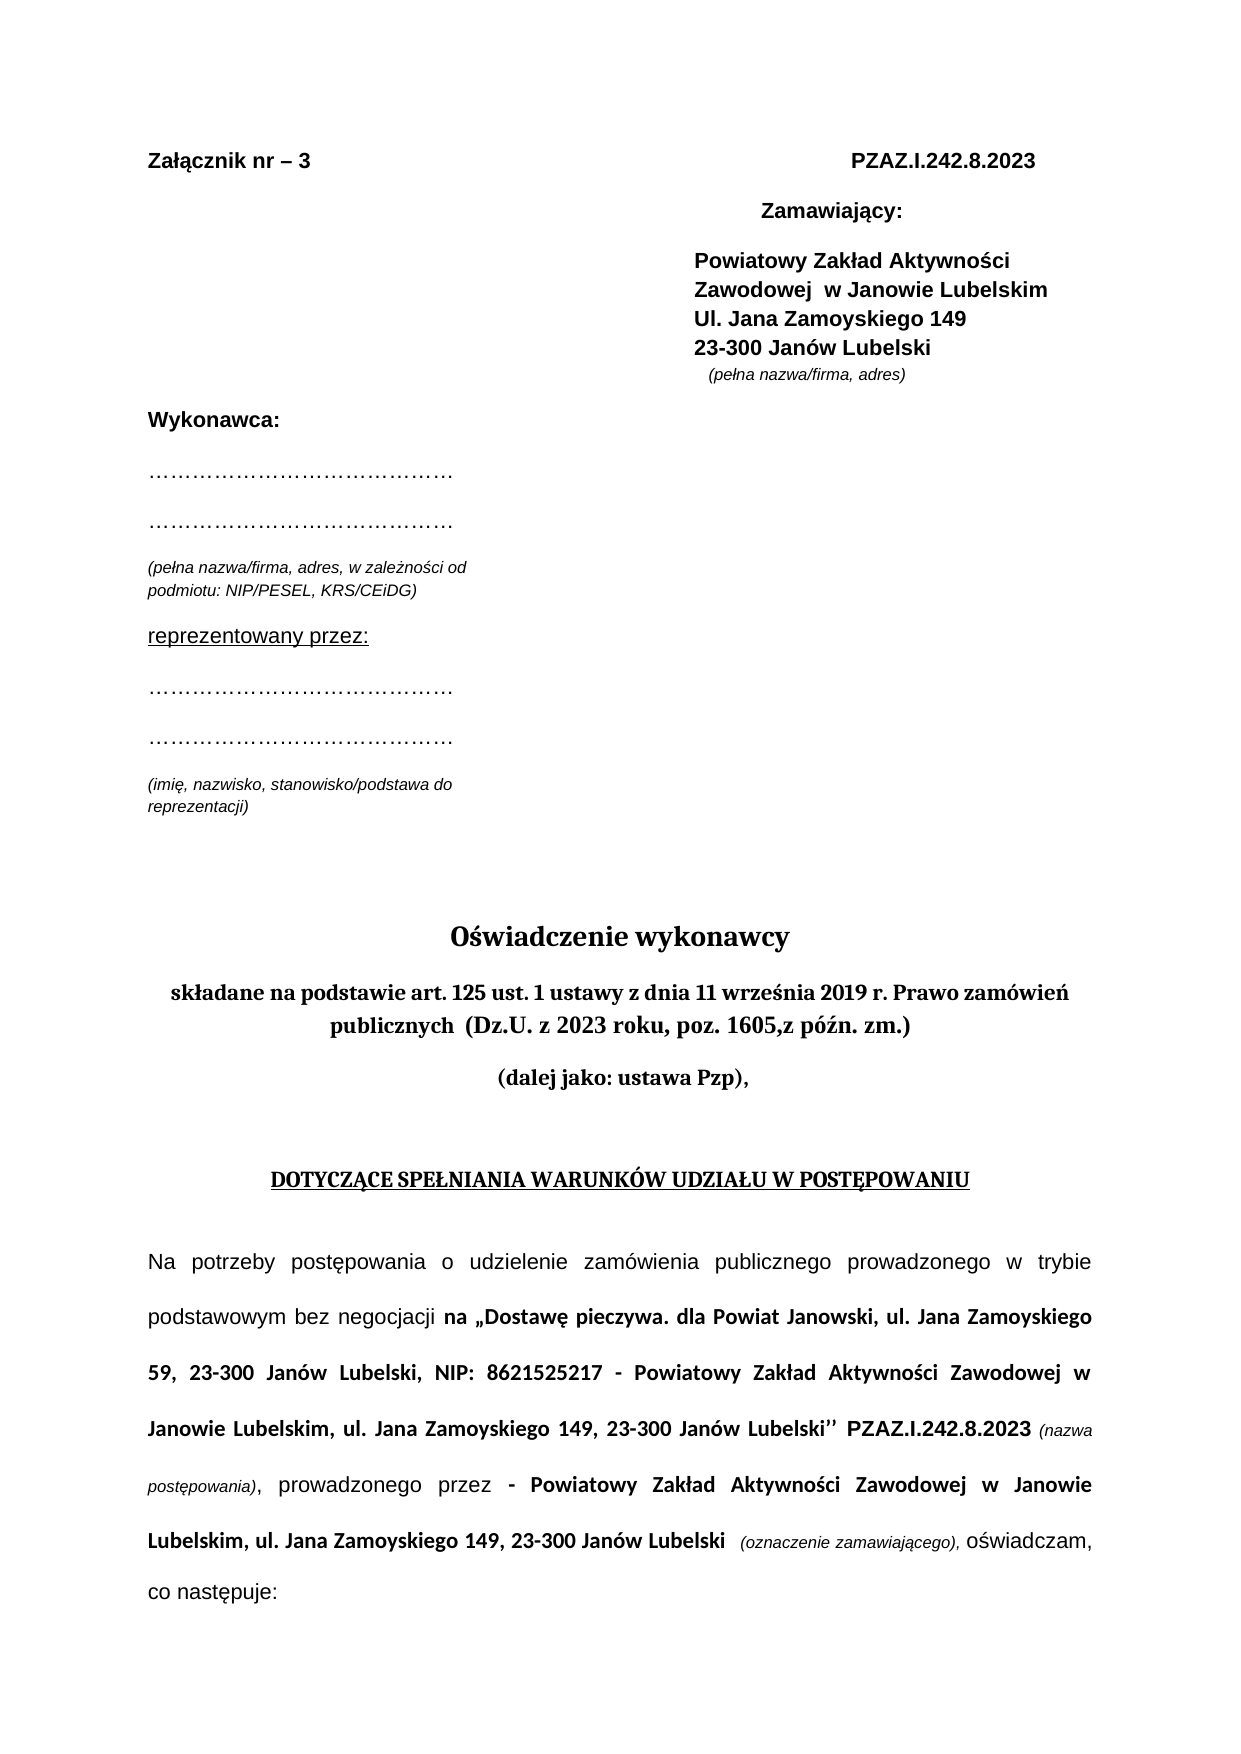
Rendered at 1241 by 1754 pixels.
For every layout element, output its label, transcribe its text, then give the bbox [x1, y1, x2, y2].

text Załącznik nr – 3 PZAZ.I.242.8.2023 [148, 148, 1093, 173]
text Ul. Jana Zamoyskiego 149 [148, 306, 1093, 332]
text składane na podstawie art. 125 ust. 1 ustawy z dnia 11 września 2019 r. Prawo zamówień publicznych (Dz.U. z 2023 roku, poz. 1605,z późn. zm.) [148, 979, 1093, 1039]
text (pełna nazwa/firma, adres, w zależności od podmiotu: NIP/PESEL, KRS/CEiDG) [148, 558, 472, 599]
text (imię, nazwisko, stanowisko/podstawa do reprezentacji) [148, 774, 472, 816]
text 23-300 Janów Lubelski [148, 335, 1093, 361]
text reprezentowany przez: [148, 623, 1093, 648]
text ………………………………………………………………………… [148, 673, 472, 749]
text Na potrzeby postępowania o udzielenie zamówienia publicznego prowadzonego w trybie podstawowym bez negocjacji na „Dostawę pieczywa. dla Powiat Janowski, ul. Jana Zamoyskiego 59, 23-300 Janów Lubelski, NIP: 8621525217 - Powiatowy Zakład Aktywności Zawodowej w Janowie Lubelskim, ul. Jana Zamoyskiego 149, 23-300 Janów Lubelski’’ PZAZ.I.242.8.2023 (nazwa postępowania), prowadzonego przez - Powiatowy Zakład Aktywności Zawodowej w Janowie Lubelskim, ul. Jana Zamoyskiego 149, 23-300 Janów Lubelski (oznaczenie zamawiającego), oświadczam, co następuje: [148, 1249, 1093, 1604]
text Oświadczenie wykonawcy [148, 920, 1093, 954]
text (dalej jako: ustawa Pzp), [148, 1064, 1093, 1091]
text Wykonawca: [148, 407, 1093, 432]
text DOTYCZĄCE SPEŁNIANIA WARUNKÓW UDZIAŁU W POSTĘPOWANIU [148, 1166, 1093, 1235]
text (pełna nazwa/firma, adres) [148, 364, 1093, 383]
text Zamawiający: [148, 198, 1093, 223]
text ………………………………………………………………………… [148, 457, 472, 533]
text Powiatowy Zakład Aktywności Zawodowej w Janowie Lubelskim [694, 248, 1093, 303]
